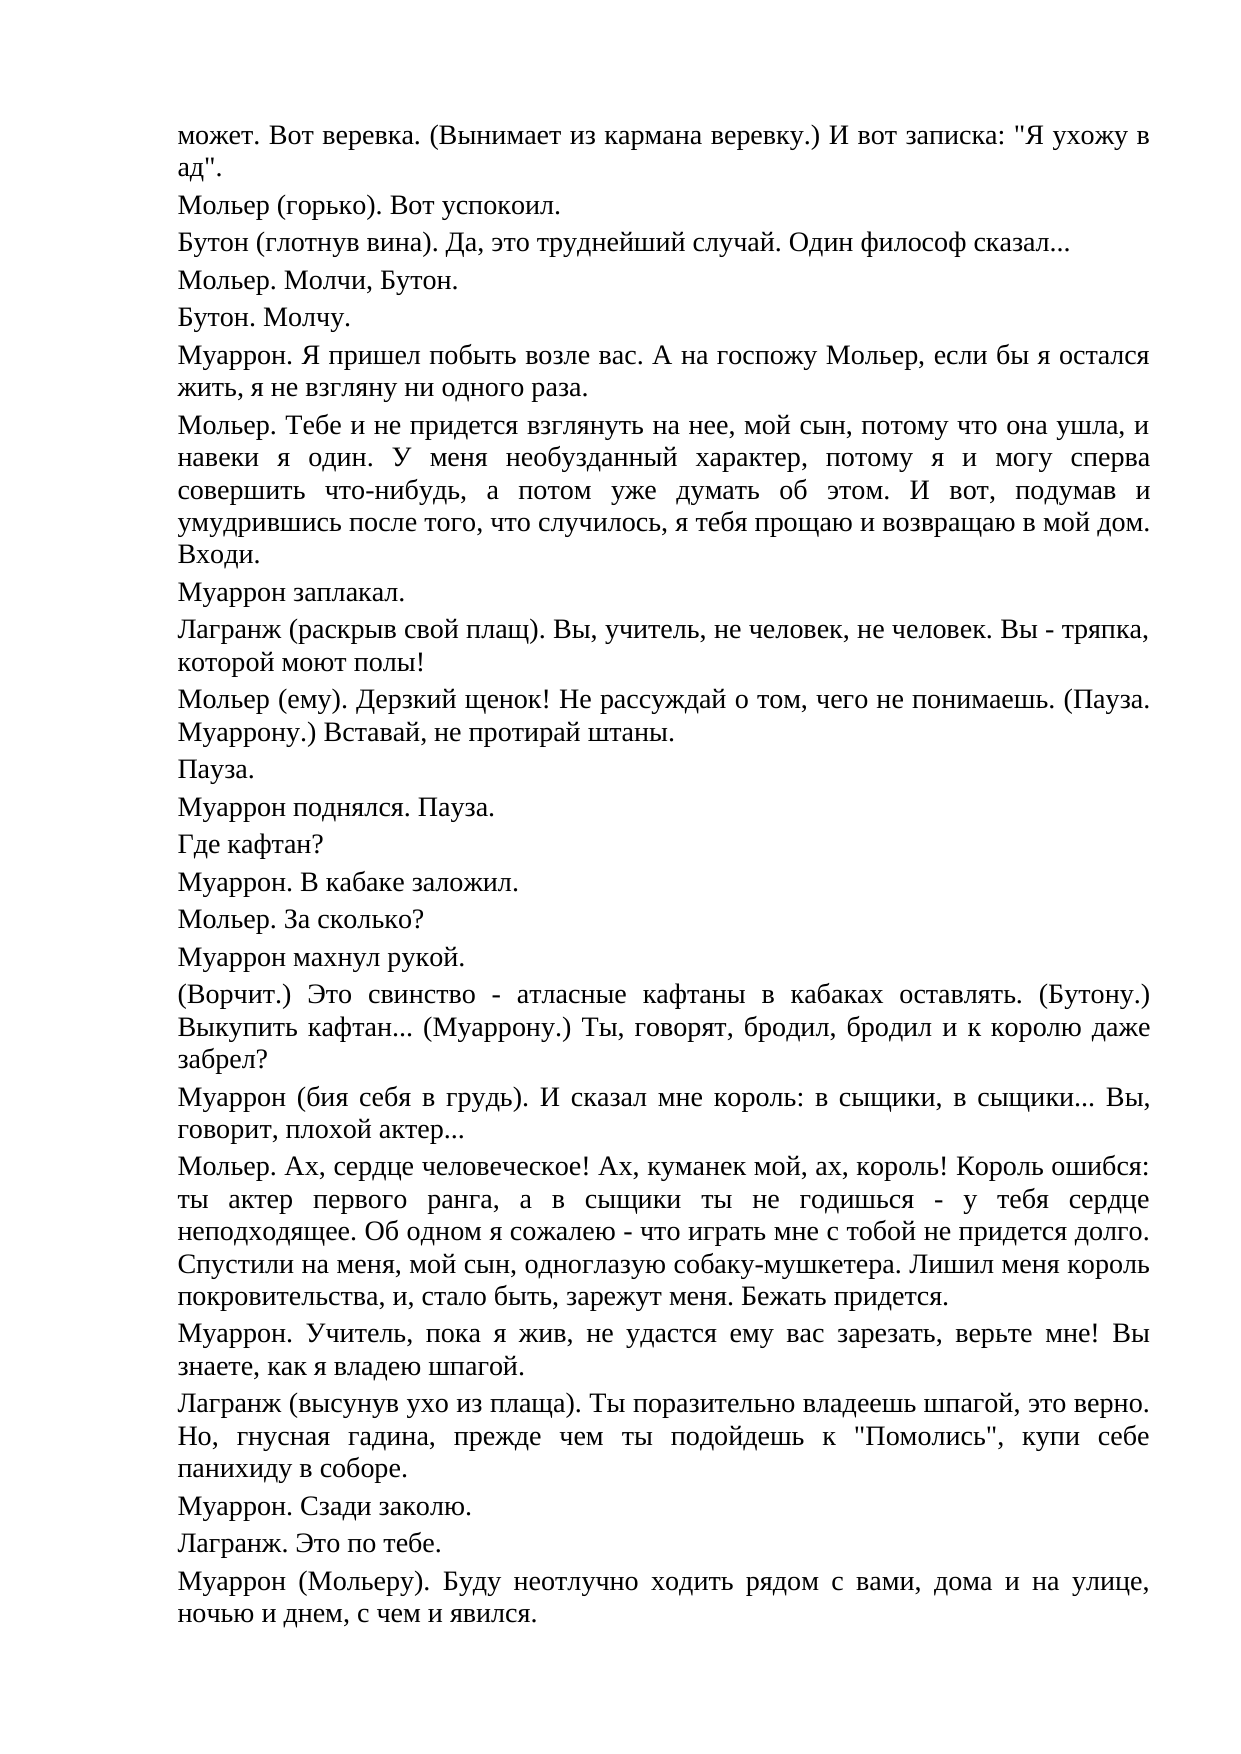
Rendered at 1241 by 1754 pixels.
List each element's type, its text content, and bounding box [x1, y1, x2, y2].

text Пауза. [177, 752, 1152, 785]
text Муаррон. Я пришел побыть возле вас. А на госпожу Мольер, если бы я остался жить, я не взгляну ни одного раза. [177, 338, 1152, 403]
text Мольер. Молчи, Бутон. [177, 263, 1152, 295]
text Муаррон (Мольеру). Буду неотлучно ходить рядом с вами, дома и на улице, ночью и днем, с чем и явился. [177, 1564, 1152, 1628]
text (Ворчит.) Это свинство - атласные кафтаны в кабаках оставлять. (Бутону.) Выкупить кафтан... (Муаррону.) Ты, говорят, бродил, бродил и к королю даже забрел? [177, 977, 1152, 1074]
text Лагранж. Это по тебе. [177, 1526, 1152, 1559]
text Мольер (ему). Дерзкий щенок! Не рассуждай о том, чего не понимаешь. (Пауза. Муаррону.) Вставай, не протирай штаны. [177, 682, 1152, 747]
text Лагранж (раскрыв свой плащ). Вы, учитель, не человек, не человек. Вы - тряпка, которой моют полы! [177, 612, 1152, 677]
text Бутон (глотнув вина). Да, это труднейший случай. Один философ сказал... [177, 226, 1152, 258]
text Муаррон поднялся. Пауза. [177, 790, 1152, 822]
text Муаррон. Учитель, пока я жив, не удастся ему вас зарезать, верьте мне! Вы знаете, как я владею шпагой. [177, 1317, 1152, 1381]
text Бутон. Молчу. [177, 301, 1152, 333]
text Где кафтан? [177, 827, 1152, 860]
text Муаррон (бия себя в грудь). И сказал мне король: в сыщики, в сыщики... Вы, говорит, плохой актер... [177, 1079, 1152, 1144]
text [177, 118, 1152, 183]
text Муаррон. В кабаке заложил. [177, 865, 1152, 897]
text Мольер (горько). Вот успокоил. [177, 188, 1152, 220]
text Муаррон. Сзади заколю. [177, 1489, 1152, 1521]
text Мольер. За сколько? [177, 902, 1152, 935]
text Муаррон заплакал. [177, 575, 1152, 607]
text Муаррон махнул рукой. [177, 940, 1152, 972]
text Лагранж (высунув ухо из плаща). Ты поразительно владеешь шпагой, это верно. Но, гнусная гадина, прежде чем ты подойдешь к "Помолись", купи себе панихиду в соборе. [177, 1386, 1152, 1484]
text Мольер. Тебе и не придется взглянуть на нее, мой сын, потому что она ушла, и навеки я один. У меня необузданный характер, потому я и могу сперва совершить что-нибудь, а потом уже думать об этом. И вот, подумав и умудрившись после того, что случилось, я тебя прощаю и возвращаю в мой дом. Входи. [177, 408, 1152, 570]
text Мольер. Ах, сердце человеческое! Ах, куманек мой, ах, король! Король ошибся: ты актер первого ранга, а в сыщики ты не годишься - у тебя сердце неподходящее. Об одном я сожалею - что играть мне с тобой не придется долго. Спустили на меня, мой сын, одноглазую собаку-мушкетера. Лишил меня король покровительства, и, стало быть, зарежут меня. Бежать придется. [177, 1149, 1152, 1311]
